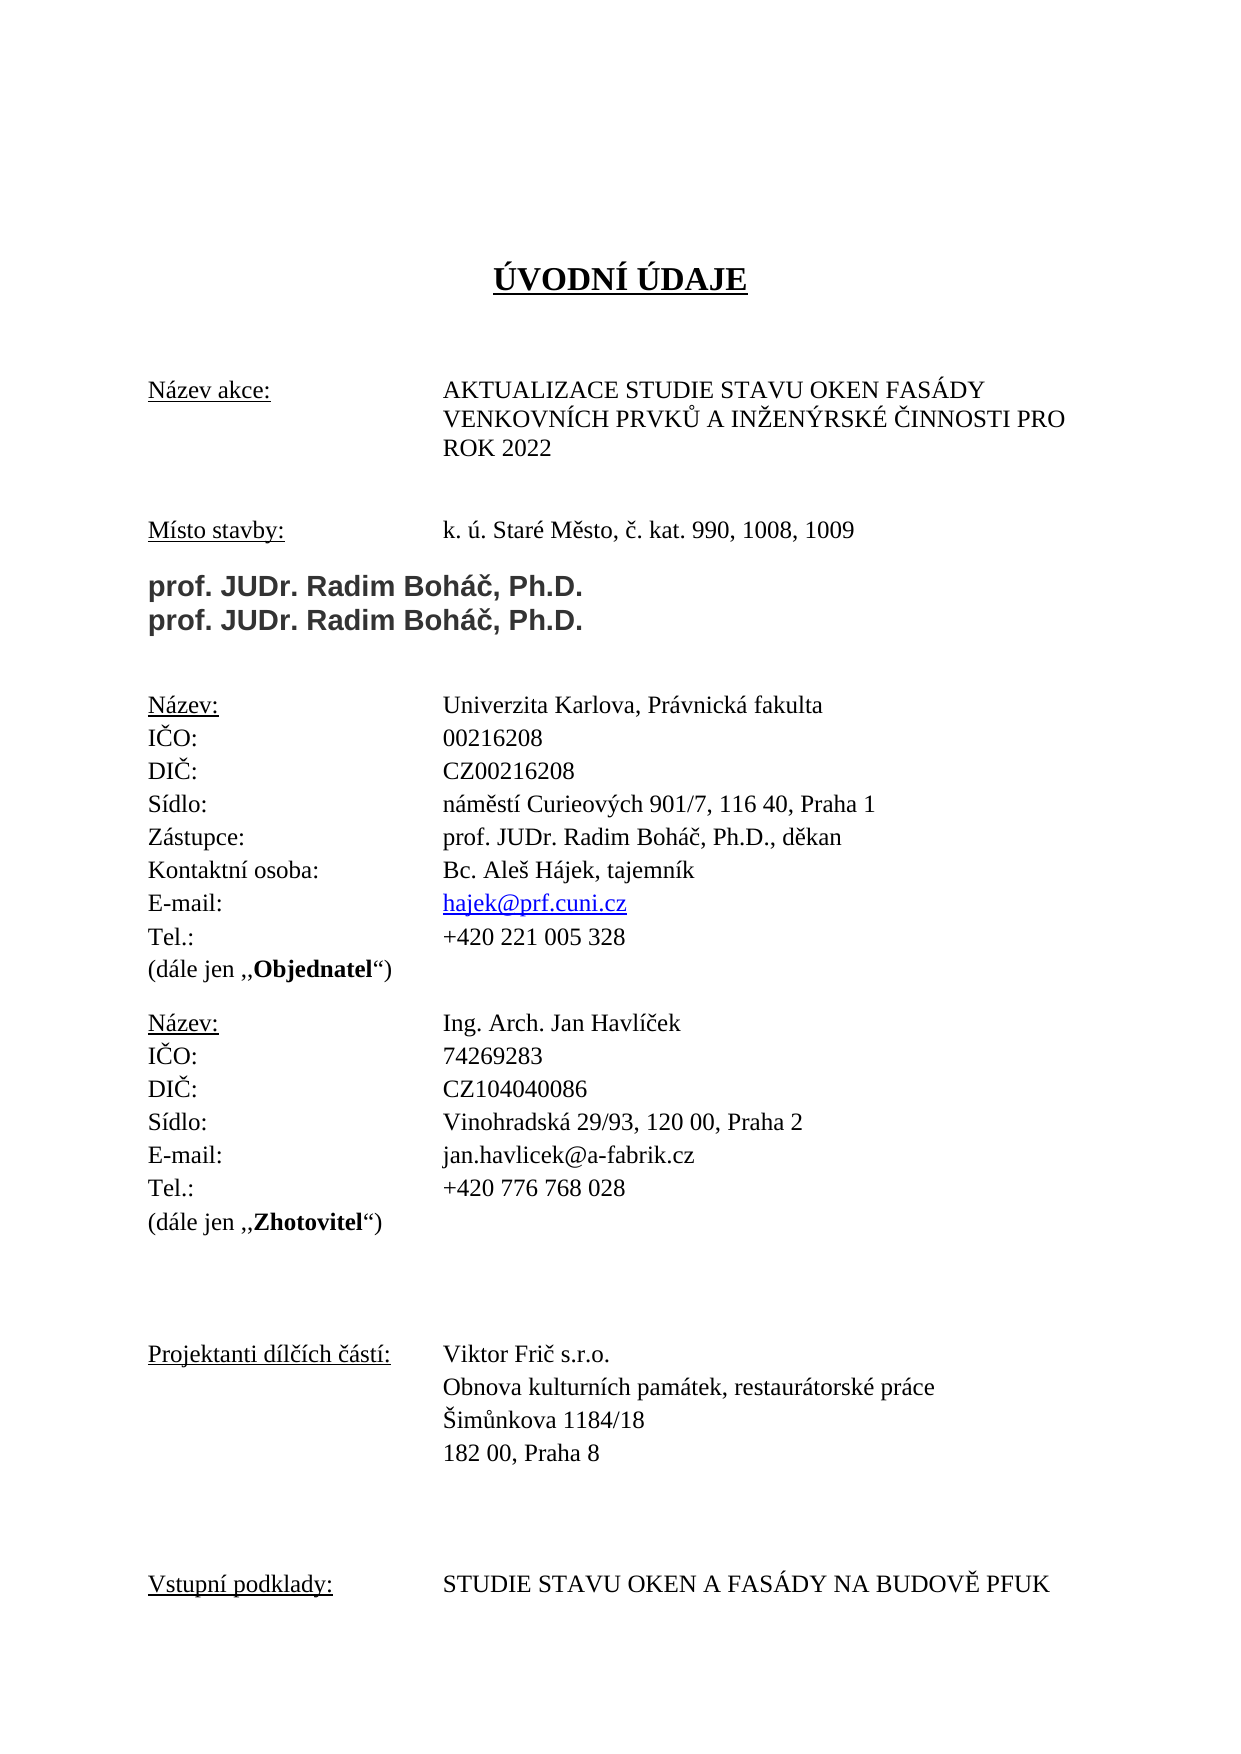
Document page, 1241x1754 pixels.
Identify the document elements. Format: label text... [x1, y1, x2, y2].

text (dále jen ,,Zhotovitel“) [148, 1207, 1093, 1235]
text (dále jen ,,Objednatel“) [148, 954, 1093, 983]
subtitle prof. JUDr. Radim Boháč, Ph.D. [148, 569, 1093, 603]
text Tel.: +420 776 768 028 [148, 1173, 1093, 1202]
text IČO: 74269283 [148, 1041, 1093, 1070]
text DIČ: CZ00216208 [148, 756, 1093, 785]
text Tel.: +420 221 005 328 [148, 922, 1093, 950]
text Vstupní podklady: STUDIE STAVU OKEN A FASÁDY NA BUDOVĚ PFUK [148, 1569, 1093, 1598]
text Projektanti dílčích částí: Viktor Frič s.r.o. [148, 1339, 1093, 1367]
text E-mail: jan.havlicek@a-fabrik.cz [148, 1141, 1093, 1169]
text Zástupce: prof. JUDr. Radim Boháč, Ph.D., děkan [148, 822, 1093, 851]
text Šimůnkova 1184/18 [148, 1405, 1093, 1433]
text Obnova kulturních památek, restaurátorské práce [148, 1372, 1093, 1400]
text DIČ: CZ104040086 [148, 1074, 1093, 1103]
text Název: Univerzita Karlova, Právnická fakulta [148, 690, 1093, 719]
text Místo stavby: k. ú. Staré Město, č. kat. 990, 1008, 1009 [148, 516, 1093, 544]
subtitle Název akce: AKTUALIZACE STUDIE STAVU OKEN FASÁDY VENKOVNÍCH PRVKŮ A INŽENÝRSKÉ ČINNOSTI PRO ROK 2022 [148, 376, 1093, 462]
text ÚVODNÍ ÚDAJE [148, 259, 1093, 298]
text IČO: 00216208 [148, 723, 1093, 752]
text E-mail: hajek@prf.cuni.cz [148, 888, 1093, 917]
text 182 00, Praha 8 [148, 1438, 1093, 1466]
text Název: Ing. Arch. Jan Havlíček [148, 1008, 1093, 1037]
text Sídlo: náměstí Curieových 901/7, 116 40, Praha 1 [148, 789, 1093, 818]
subtitle prof. JUDr. Radim Boháč, Ph.D. [148, 603, 1093, 637]
text Sídlo: Vinohradská 29/93, 120 00, Praha 2 [148, 1107, 1093, 1136]
text Kontaktní osoba: Bc. Aleš Hájek, tajemník [148, 856, 1093, 884]
